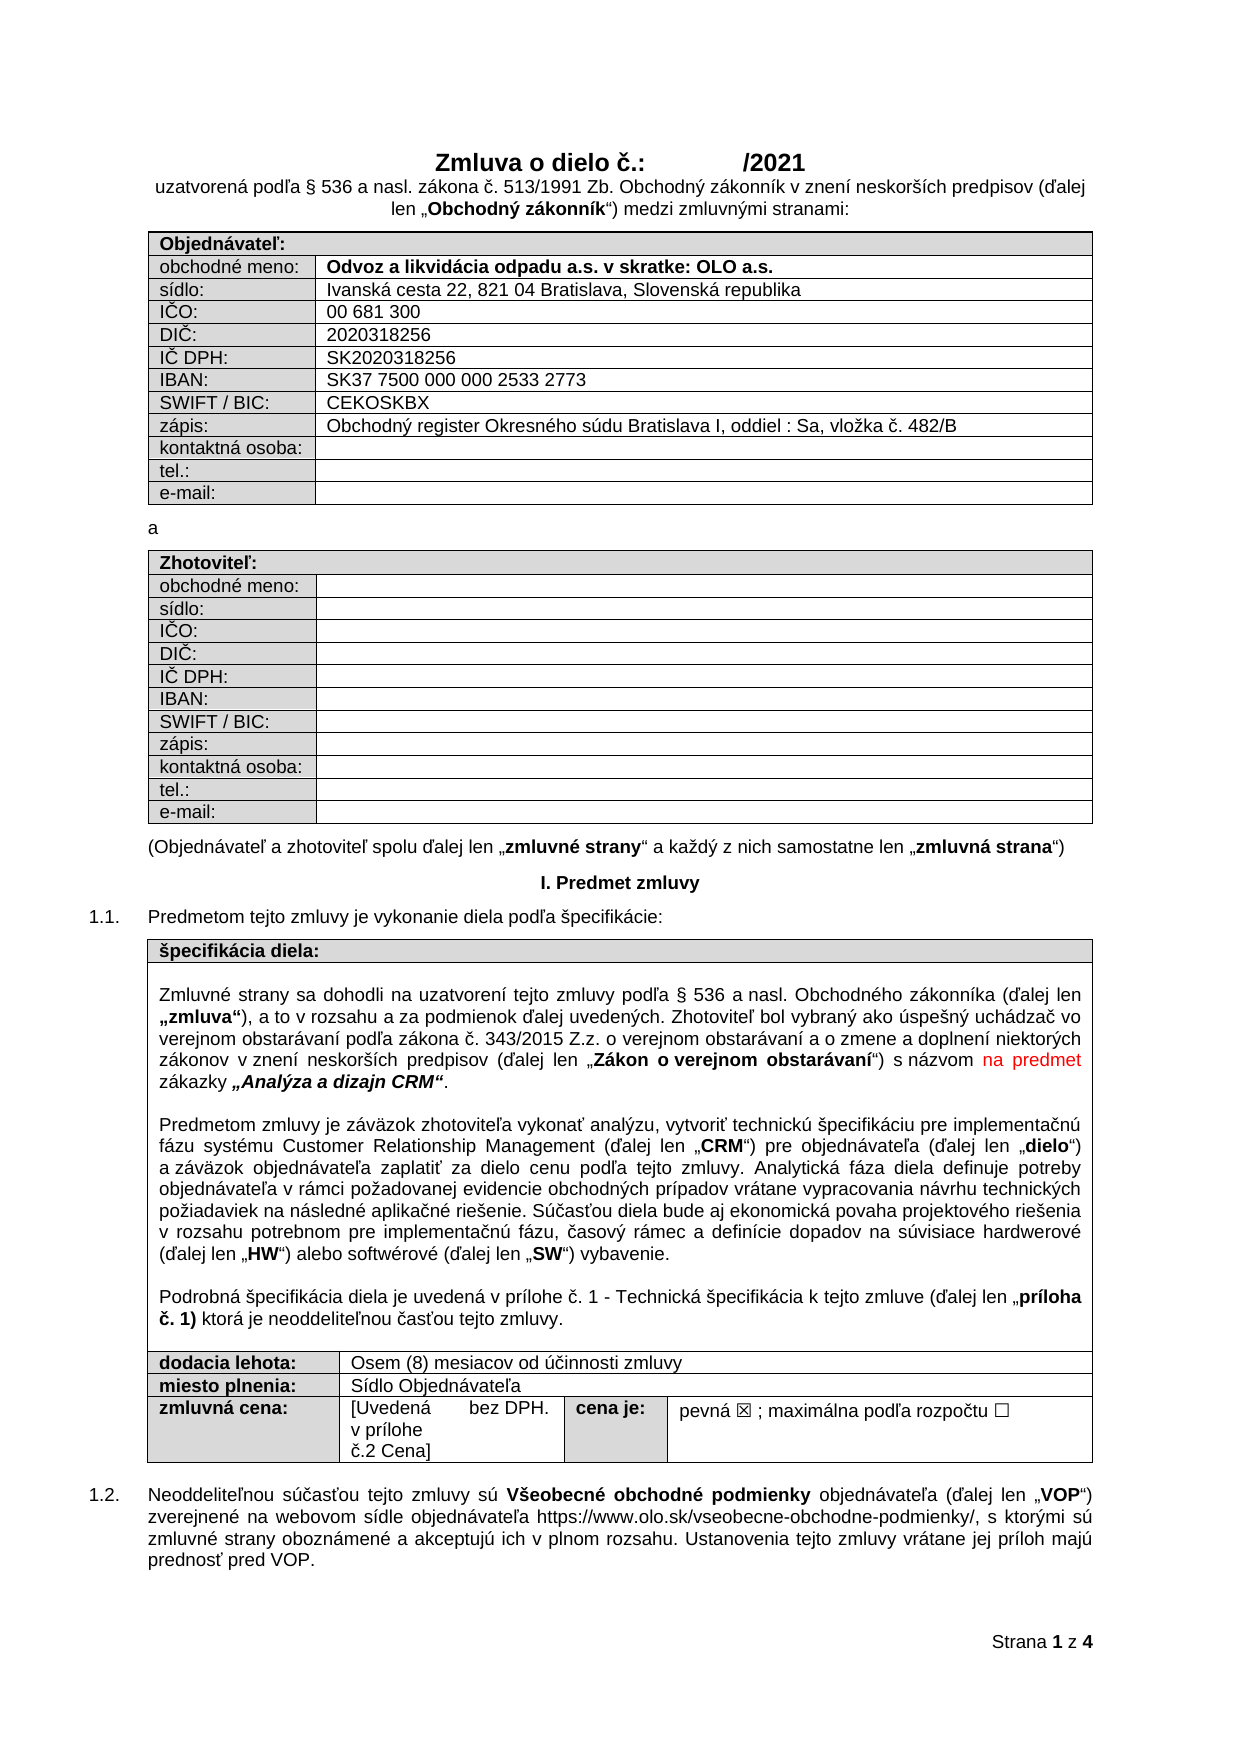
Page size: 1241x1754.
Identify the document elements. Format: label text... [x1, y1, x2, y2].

table_cell Osem (8) mesiacov od účinnosti zmluvy [340, 1352, 1092, 1373]
table_header Zhotoviteľ: [149, 551, 1092, 574]
table_cell IČ DPH: [149, 347, 315, 368]
text uzatvorená podľa § 536 a nasl. zákona č. 513/1991 Zb. Obchodný zákonník v znení neskorších predpisov (ďalej len „Obchodný zákonník“) medzi zmluvnými stranami: [148, 176, 1093, 219]
table_cell zápis: [149, 733, 316, 755]
table_cell cena je: [565, 1397, 667, 1462]
table_cell DIČ: [149, 643, 316, 664]
table_cell tel.: [149, 779, 316, 800]
list (Objednávateľ a zhotoviteľ spolu ďalej len „zmluvné strany“ a každý z nich samostatne len „zmluvná strana“) [148, 836, 1093, 858]
list Neoddeliteľnou súčasťou tejto zmluvy sú Všeobecné obchodné podmienky objednávateľa (ďalej len „VOP“) zverejnené na webovom sídle objednávateľa https://www.olo.sk/vseobecne-obchodne-podmienky/, s ktorými sú zmluvné strany oboznámené a akceptujú ich v plnom rozsahu. Ustanovenia tejto zmluvy vrátane jej príloh majú prednosť pred VOP. [88, 1484, 1093, 1571]
table_cell [317, 779, 1092, 800]
table_cell e-mail: [149, 482, 315, 504]
table_cell IBAN: [149, 369, 315, 391]
table_cell Obchodný register Okresného súdu Bratislava I, oddiel : Sa, vložka č. 482/B [316, 414, 1092, 436]
table_cell Zmluvné strany sa dohodli na uzatvorení tejto zmluvy podľa § 536 a nasl. Obchodného zákonníka (ďalej len „zmluva“), a to v rozsahu a za podmienok ďalej uvedených. Zhotoviteľ bol vybraný ako úspešný uchádzač vo verejnom obstarávaní podľa zákona č. 343/2015 Z.z. o verejnom obstarávaní a o zmene a doplnení niektorých zákonov v znení neskorších predpisov (ďalej len „Zákon o verejnom obstarávaní“) s názvom na predmet zákazky „Analýza a dizajn CRM“. Predmetom zmluvy je záväzok zhotoviteľa vykonať analýzu, vytvoriť technickú špecifikáciu pre implementačnú fázu systému Customer Relationship Management (ďalej len „CRM“) pre objednávateľa (ďalej len „dielo“) a záväzok objednávateľa zaplatiť za dielo cenu podľa tejto zmluvy. Analytická fáza diela definuje potreby objednávateľa v rámci požadovanej evidencie obchodných prípadov vrátane vypracovania návrhu technických požiadaviek na následné aplikačné riešenie. Súčasťou diela bude aj ekonomická povaha projektového riešenia v rozsahu potrebnom pre implementačnú fázu, časový rámec a definície dopadov na súvisiace hardwerové (ďalej len „HW“) alebo softwérové (ďalej len „SW“) vybavenie. Podrobná špecifikácia diela je uvedená v prílohe č. 1 - Technická špecifikácia k tejto zmluve (ďalej len „príloha č. 1) ktorá je neoddeliteľnou časťou tejto zmluvy. [148, 963, 1092, 1351]
table_cell SWIFT / BIC: [149, 392, 315, 413]
table_cell Odvoz a likvidácia odpadu a.s. v skratke: OLO a.s. [316, 256, 1092, 278]
table_cell IČO: [149, 620, 316, 642]
table_cell CEKOSKBX [316, 392, 1092, 413]
table_cell SK37 7500 000 000 2533 2773 [316, 369, 1092, 391]
table_header špecifikácia diela: [148, 940, 1092, 962]
table_cell [317, 598, 1092, 619]
table_cell IČ DPH: [149, 665, 316, 687]
table_cell [317, 801, 1092, 823]
table_cell [317, 620, 1092, 642]
table_cell 2020318256 [316, 324, 1092, 346]
table_header Objednávateľ: [149, 233, 1092, 255]
table_cell DIČ: [149, 324, 315, 346]
table_cell e-mail: [149, 801, 316, 823]
table_cell [317, 643, 1092, 664]
table_cell [316, 460, 1092, 481]
table_cell dodacia lehota: [148, 1352, 339, 1373]
text a [148, 517, 1093, 538]
table_cell [317, 575, 1092, 597]
table_cell bez DPH. [458, 1397, 564, 1462]
table_cell obchodné meno: [149, 575, 316, 597]
table_cell [317, 665, 1092, 687]
table_cell zápis: [149, 414, 315, 436]
table_cell 00 681 300 [316, 301, 1092, 323]
table_cell [316, 482, 1092, 504]
table_cell IČO: [149, 301, 315, 323]
table_cell kontaktná osoba: [149, 437, 315, 458]
table_cell [317, 711, 1092, 732]
table_cell Ivanská cesta 22, 821 04 Bratislava, Slovenská republika [316, 279, 1092, 300]
list Predmetom tejto zmluvy je vykonanie diela podľa špecifikácie: [88, 905, 1093, 927]
text Zmluva o dielo č.: /2021 [148, 148, 1093, 176]
table_cell [316, 437, 1092, 458]
table_cell [317, 688, 1092, 709]
table_cell sídlo: [149, 598, 316, 619]
table_cell zmluvná cena: [148, 1397, 339, 1462]
table_cell kontaktná osoba: [149, 756, 316, 777]
text I. Predmet zmluvy [148, 872, 1093, 893]
table_cell pevná ; maximálna podľa rozpočtu [668, 1397, 1092, 1462]
table_cell [Uvedená v prílohe č.2 Cena] [340, 1397, 458, 1462]
table_cell SWIFT / BIC: [149, 711, 316, 732]
table_cell [317, 756, 1092, 777]
table_cell SK2020318256 [316, 347, 1092, 368]
table_cell miesto plnenia: [148, 1374, 339, 1396]
table_cell sídlo: [149, 279, 315, 300]
table_cell tel.: [149, 460, 315, 481]
table_cell Sídlo Objednávateľa [340, 1374, 1092, 1396]
table_cell obchodné meno: [149, 256, 315, 278]
table_cell IBAN: [149, 688, 316, 709]
table_cell [317, 733, 1092, 755]
